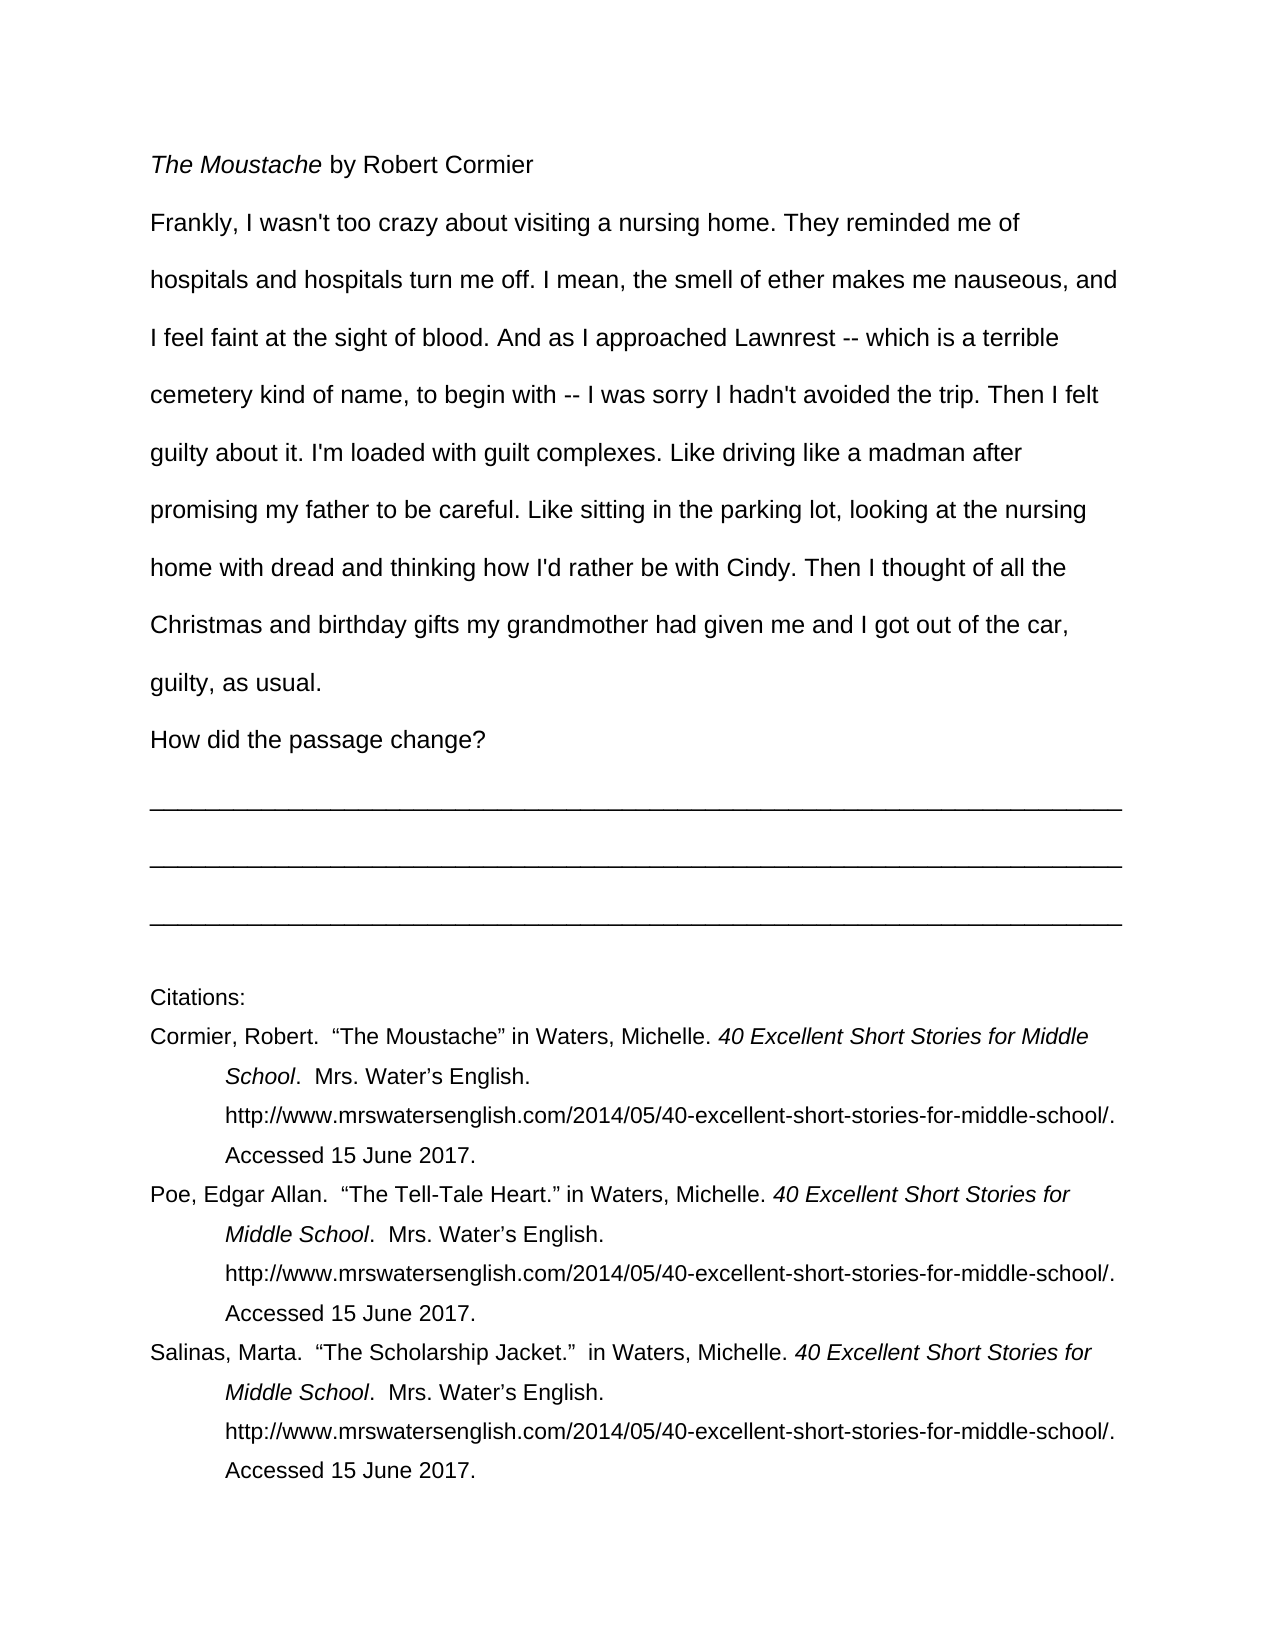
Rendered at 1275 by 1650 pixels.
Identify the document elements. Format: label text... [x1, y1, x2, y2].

text http://www.mrswatersenglish.com/2014/05/40-excellent-short-stories-for-middle-school/. [150, 1102, 1125, 1128]
text Accessed 15 June 2017. [150, 1457, 1125, 1484]
text The Moustache by Robert Cormier [150, 150, 1125, 179]
text Accessed 15 June 2017. [150, 1299, 1125, 1326]
text School. Mrs. Water’s English. [150, 1063, 1125, 1089]
text http://www.mrswatersenglish.com/2014/05/40-excellent-short-stories-for-middle-school/. [150, 1260, 1125, 1286]
text Accessed 15 June 2017. [150, 1142, 1125, 1168]
text Cormier, Robert. “The Moustache” in Waters, Michelle. 40 Excellent Short Stories for Middle [150, 1023, 1125, 1049]
text Citations: [150, 984, 1125, 1010]
text How did the passage change? __________________________________________________________________________________________________________________________________________________________________________________________________________________ [150, 725, 1125, 926]
text Middle School. Mrs. Water’s English. [150, 1221, 1125, 1247]
text Salinas, Marta. “The Scholarship Jacket.” in Waters, Michelle. 40 Excellent Short Stories for [150, 1339, 1125, 1365]
text Middle School. Mrs. Water’s English. [150, 1378, 1125, 1405]
text http://www.mrswatersenglish.com/2014/05/40-excellent-short-stories-for-middle-school/. [150, 1418, 1125, 1444]
text Frankly, I wasn't too crazy about visiting a nursing home. They reminded me of hospitals and hospitals turn me off. I mean, the smell of ether makes me nauseous, and I feel faint at the sight of blood. And as I approached Lawnrest -- which is a terrible cemetery kind of name, to begin with -- I was sorry I hadn't avoided the trip. Then I felt guilty about it. I'm loaded with guilt complexes. Like driving like a madman after promising my father to be careful. Like sitting in the parking lot, looking at the nursing home with dread and thinking how I'd rather be with Cindy. Then I thought of all the Christmas and birthday gifts my grandmother had given me and I got out of the car, guilty, as usual. [150, 207, 1125, 696]
text Poe, Edgar Allan. “The Tell-Tale Heart.” in Waters, Michelle. 40 Excellent Short Stories for [150, 1181, 1125, 1207]
